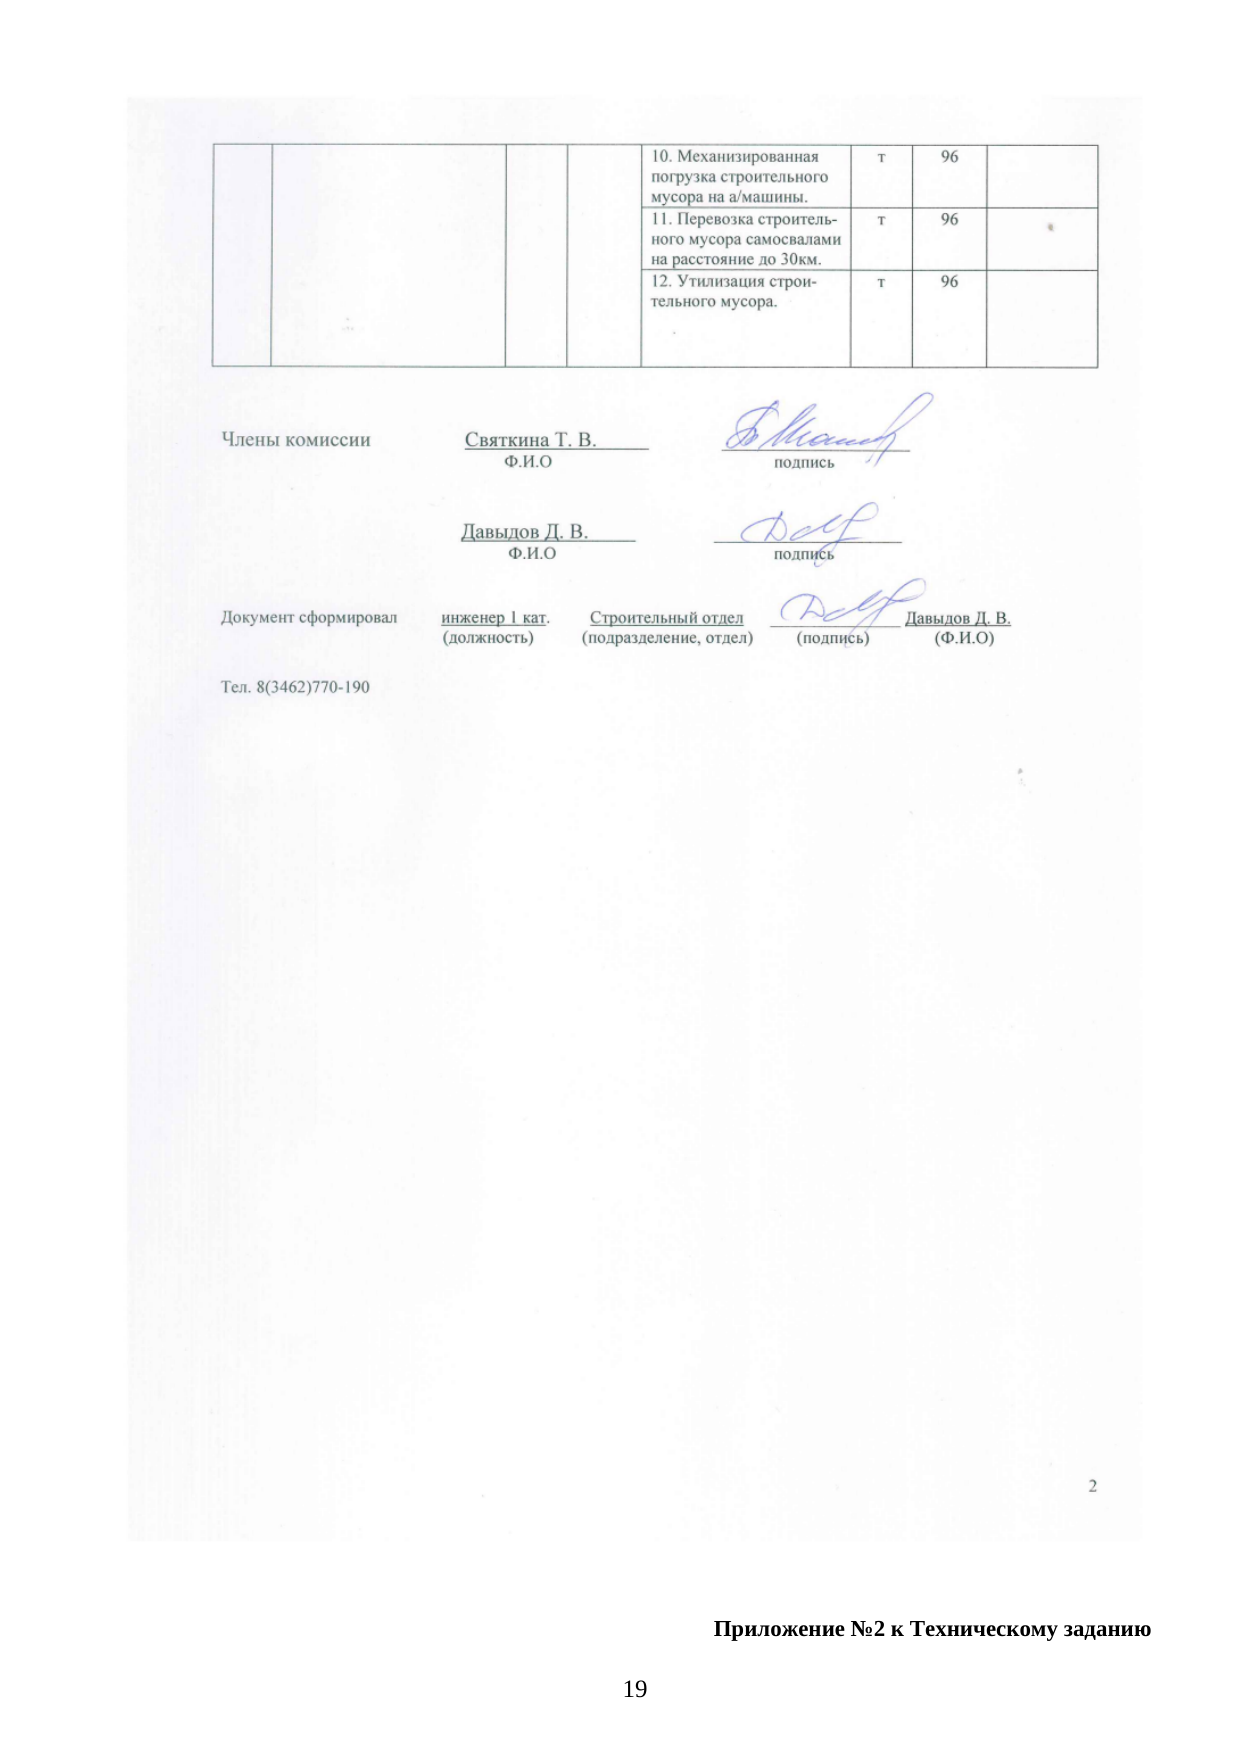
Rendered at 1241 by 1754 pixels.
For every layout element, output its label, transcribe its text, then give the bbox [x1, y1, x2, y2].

picture [118, 88, 1152, 1551]
text Приложение №2 к Техническому заданию [192, 1615, 1152, 1642]
